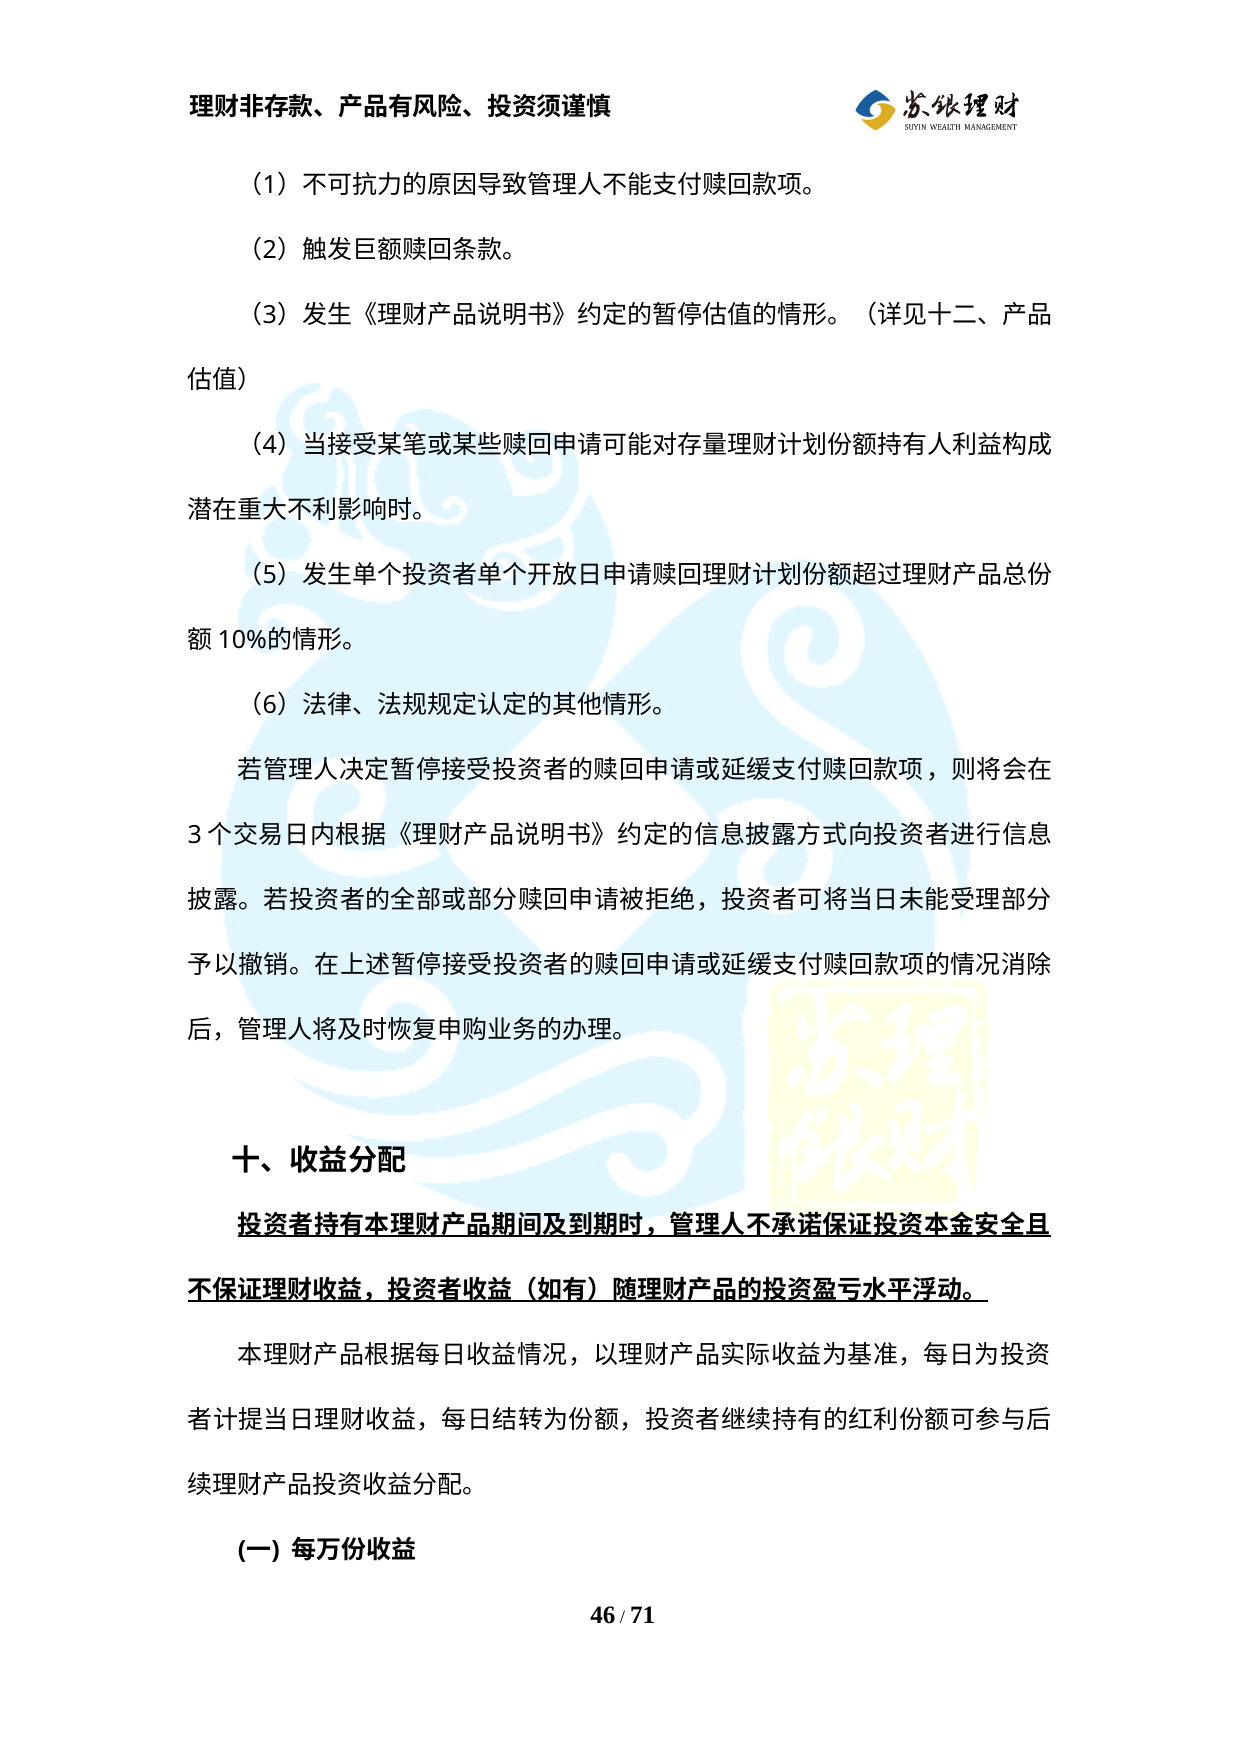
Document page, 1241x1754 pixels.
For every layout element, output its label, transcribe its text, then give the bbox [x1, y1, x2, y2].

list （2）触发巨额赎回条款。 [187, 215, 1053, 280]
list 每万份收益 [187, 1515, 1053, 1580]
picture [831, 73, 1049, 143]
list （4）当接受某笔或某些赎回申请可能对存量理财计划份额持有人利益构成潜在重大不利影响时。 [187, 410, 1053, 540]
text 十、收益分配 [231, 1125, 1053, 1190]
list （5）发生单个投资者单个开放日申请赎回理财计划份额超过理财产品总份额10%的情形。 [187, 540, 1053, 670]
text 本理财产品根据每日收益情况，以理财产品实际收益为基准，每日为投资者计提当日理财收益，每日结转为份额，投资者继续持有的红利份额可参与后续理财产品投资收益分配。 [187, 1320, 1053, 1515]
text 投资者持有本理财产品期间及到期时，管理人不承诺保证投资本金安全且不保证理财收益，投资者收益（如有）随理财产品的投资盈亏水平浮动。 [187, 1190, 1053, 1320]
list （3）发生《理财产品说明书》约定的暂停估值的情形。（详见十二、产品估值） [187, 280, 1053, 410]
list （6）法律、法规规定认定的其他情形。 [187, 670, 1053, 735]
list （1）不可抗力的原因导致管理人不能支付赎回款项。 [187, 150, 1053, 215]
list 若管理人决定暂停接受投资者的赎回申请或延缓支付赎回款项，则将会在3个交易日内根据《理财产品说明书》约定的信息披露方式向投资者进行信息披露。若投资者的全部或部分赎回申请被拒绝，投资者可将当日未能受理部分予以撤销。在上述暂停接受投资者的赎回申请或延缓支付赎回款项的情况消除后，管理人将及时恢复申购业务的办理。 [187, 735, 1053, 1060]
